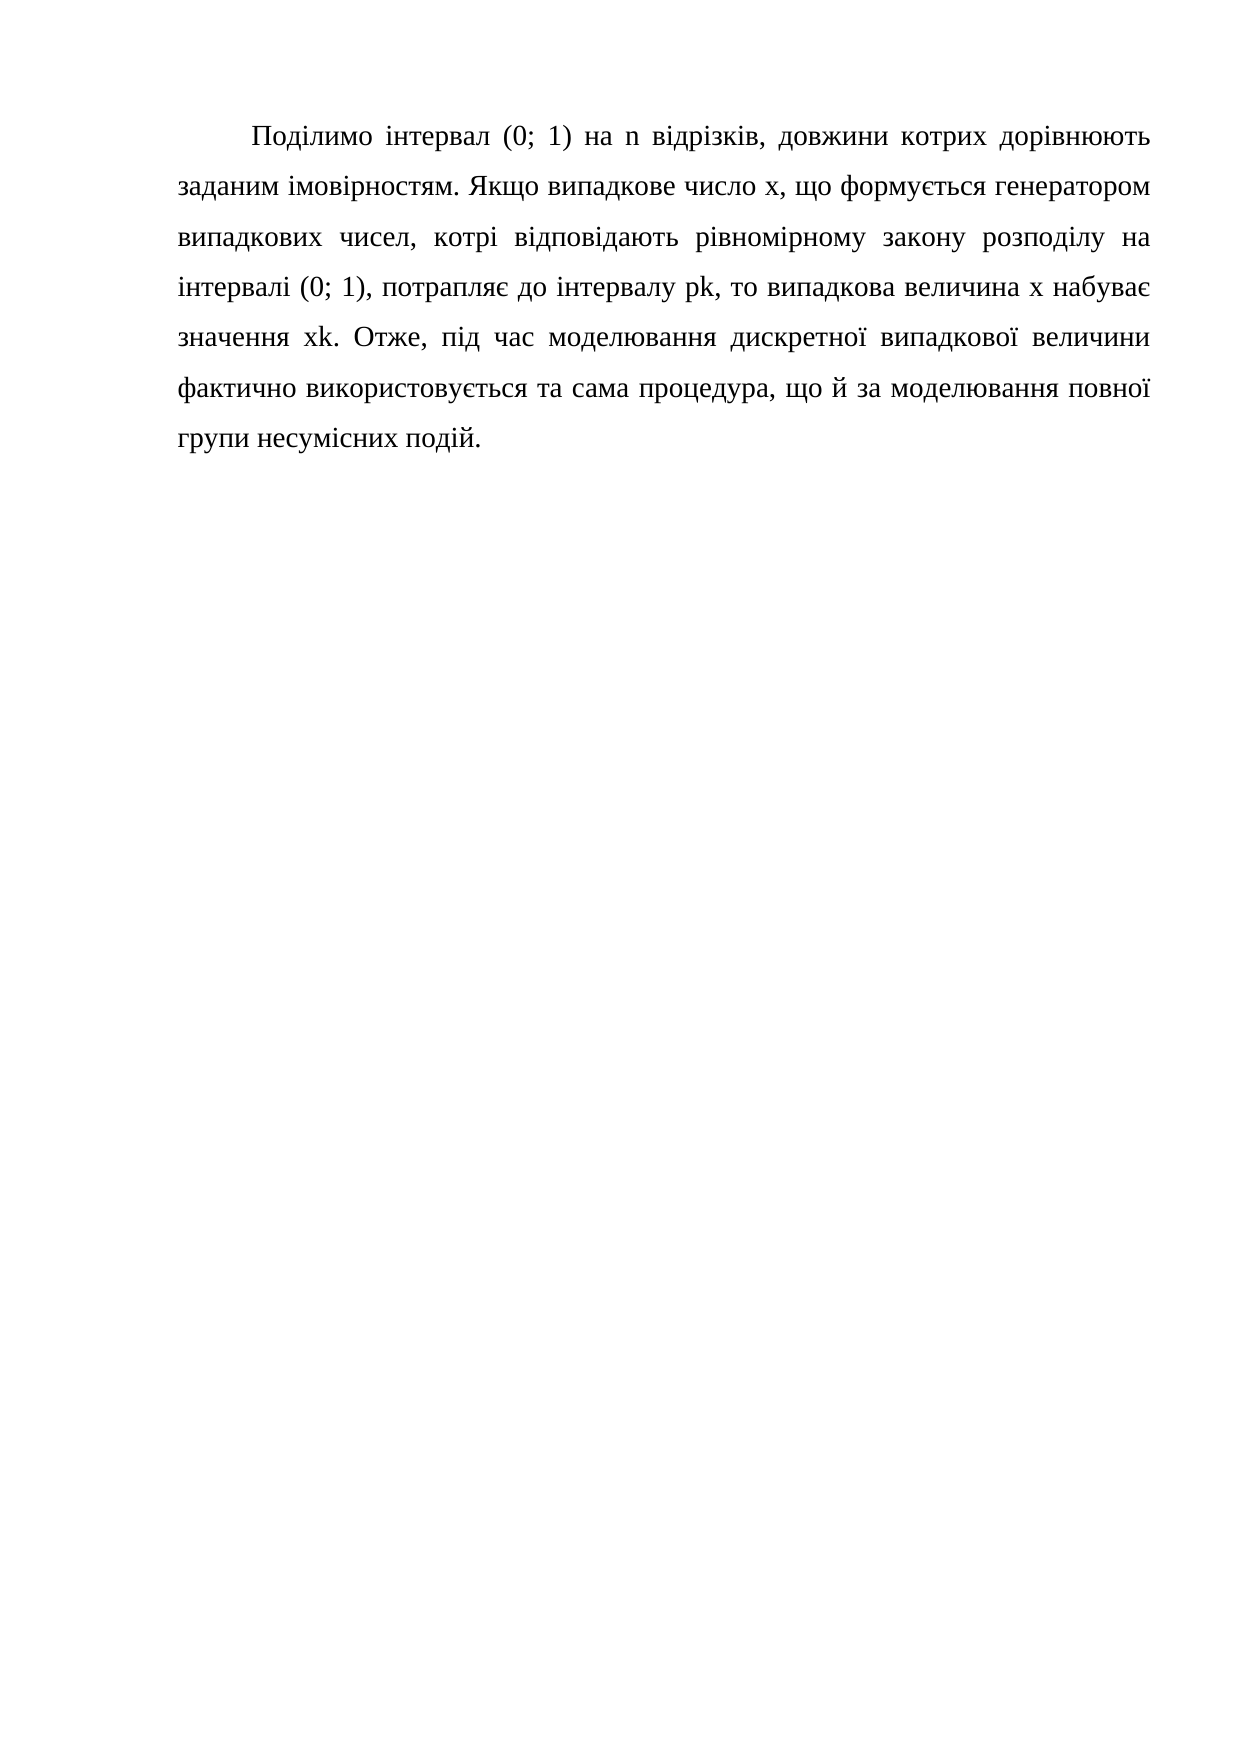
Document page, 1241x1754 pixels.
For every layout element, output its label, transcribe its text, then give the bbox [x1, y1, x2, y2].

text Поділимо інтервал (0; 1) на n відрізків, довжини котрих дорівнюють заданим імовірностям. Якщо випадкове число x, що формується генератором випадкових чисел, котрі відповідають рівномірному закону розподілу на інтервалі (0; 1), потрапляє до інтервалу pk, то випадкова величина х набуває значення хk. Отже, під час моделювання дискретної випадкової величини фактично використовується та сама процедура, що й за моделювання повної групи несумісних подій. [177, 118, 1152, 453]
